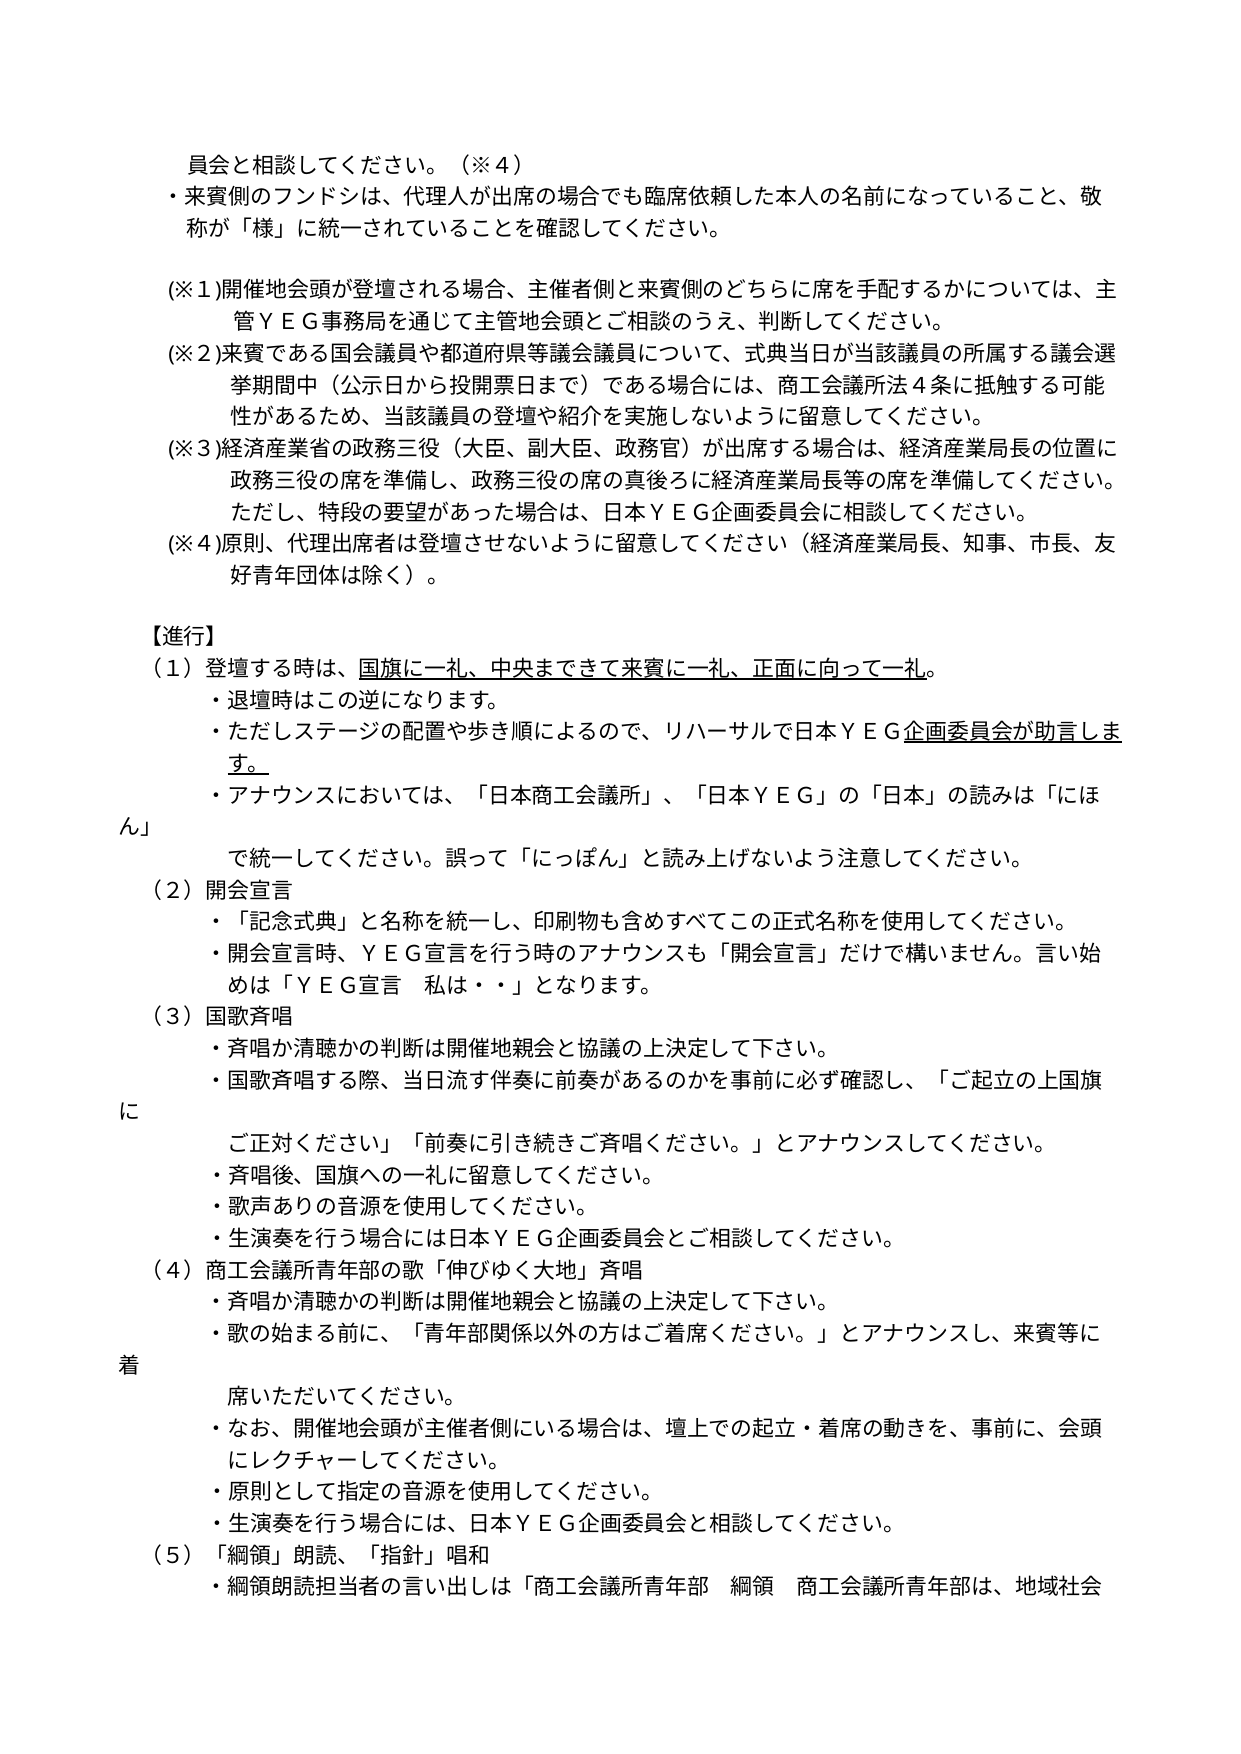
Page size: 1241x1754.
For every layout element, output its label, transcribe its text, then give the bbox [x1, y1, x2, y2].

text ・綱領朗読担当者の言い出しは「商工会議所青年部 綱領 商工会議所青年部は、地域社会 [118, 1569, 1122, 1601]
text (※３)経済産業省の政務三役（大臣、副大臣、政務官）が出席する場合は、経済産業局長の位置に政務三役の席を準備し、政務三役の席の真後ろに経済産業局長等の席を準備してください。ただし、特段の要望があった場合は、日本ＹＥＧ企画委員会に相談してください。 [168, 431, 1122, 526]
text ・生演奏を行う場合には日本ＹＥＧ企画委員会とご相談してください。 [162, 1221, 1122, 1253]
text ・斉唱か清聴かの判断は開催地親会と協議の上決定して下さい。 [118, 1031, 1122, 1063]
text （３）国歌斉唱 [118, 999, 1122, 1031]
text ・なお、開催地会頭が主催者側にいる場合は、壇上での起立・着席の動きを、事前に、会頭 [118, 1411, 1122, 1443]
text ・「記念式典」と名称を統一し、印刷物も含めすべてこの正式名称を使用してください。 [118, 904, 1122, 936]
text 員会と相談してください。（※４） [143, 148, 1122, 179]
text ・歌の始まる前に、「青年部関係以外の方はご着席ください。」とアナウンスし、来賓等に着 [118, 1316, 1122, 1379]
text ・生演奏を行う場合には、日本ＹＥＧ企画委員会と相談してください。 [162, 1506, 1122, 1538]
text (※１)開催地会頭が登壇される場合、主催者側と来賓側のどちらに席を手配するかについては、主管ＹＥＧ事務局を通じて主管地会頭とご相談のうえ、判断してください。 [168, 272, 1122, 336]
text 【進行】 [118, 619, 1122, 651]
text ご正対ください」「前奏に引き続きご斉唱ください。」とアナウンスしてください。 [118, 1126, 1122, 1158]
text ・歌声ありの音源を使用してください。 [162, 1189, 1122, 1221]
text ・退壇時はこの逆になります。 [118, 683, 1122, 714]
text ・斉唱か清聴かの判断は開催地親会と協議の上決定して下さい。 [118, 1284, 1122, 1316]
text （５）「綱領」朗読、「指針」唱和 [118, 1538, 1122, 1569]
text 席いただいてください。 [118, 1379, 1122, 1411]
text (※２)来賓である国会議員や都道府県等議会議員について、式典当日が当該議員の所属する議会選挙期間中（公示日から投開票日まで）である場合には、商工会議所法４条に抵触する可能性があるため、当該議員の登壇や紹介を実施しないように留意してください。 [168, 336, 1122, 431]
text (※４)原則、代理出席者は登壇させないように留意してください（経済産業局長、知事、市長、友好青年団体は除く）。 [168, 526, 1122, 589]
text （１）登壇する時は、国旗に一礼、中央まできて来賓に一礼、正面に向って一礼。 [118, 651, 1122, 683]
text ・開会宣言時、ＹＥＧ宣言を行う時のアナウンスも「開会宣言」だけで構いません。言い始めは「ＹＥＧ宣言 私は・・」となります。 [118, 936, 1122, 999]
text ・来賓側のフンドシは、代理人が出席の場合でも臨席依頼した本人の名前になっていること、敬称が「様」に統一されていることを確認してください。 [163, 179, 1122, 243]
text にレクチャーしてください。 [118, 1443, 1122, 1474]
text ・斉唱後、国旗への一礼に留意してください。 [162, 1158, 1122, 1189]
text ・ただしステージの配置や歩き順によるので、リハーサルで日本ＹＥＧ企画委員会が助言します。 [118, 714, 1122, 778]
text （４）商工会議所青年部の歌「伸びゆく大地」斉唱 [118, 1253, 1122, 1284]
text ・アナウンスにおいては、「日本商工会議所」、「日本ＹＥＧ」の「日本」の読みは「にほん」 [118, 778, 1122, 841]
text （２）開会宣言 [118, 873, 1122, 904]
text で統一してください。誤って「にっぽん」と読み上げないよう注意してください。 [118, 841, 1122, 873]
text ・国歌斉唱する際、当日流す伴奏に前奏があるのかを事前に必ず確認し、「ご起立の上国旗に [118, 1063, 1122, 1126]
text ・原則として指定の音源を使用してください。 [162, 1474, 1122, 1506]
